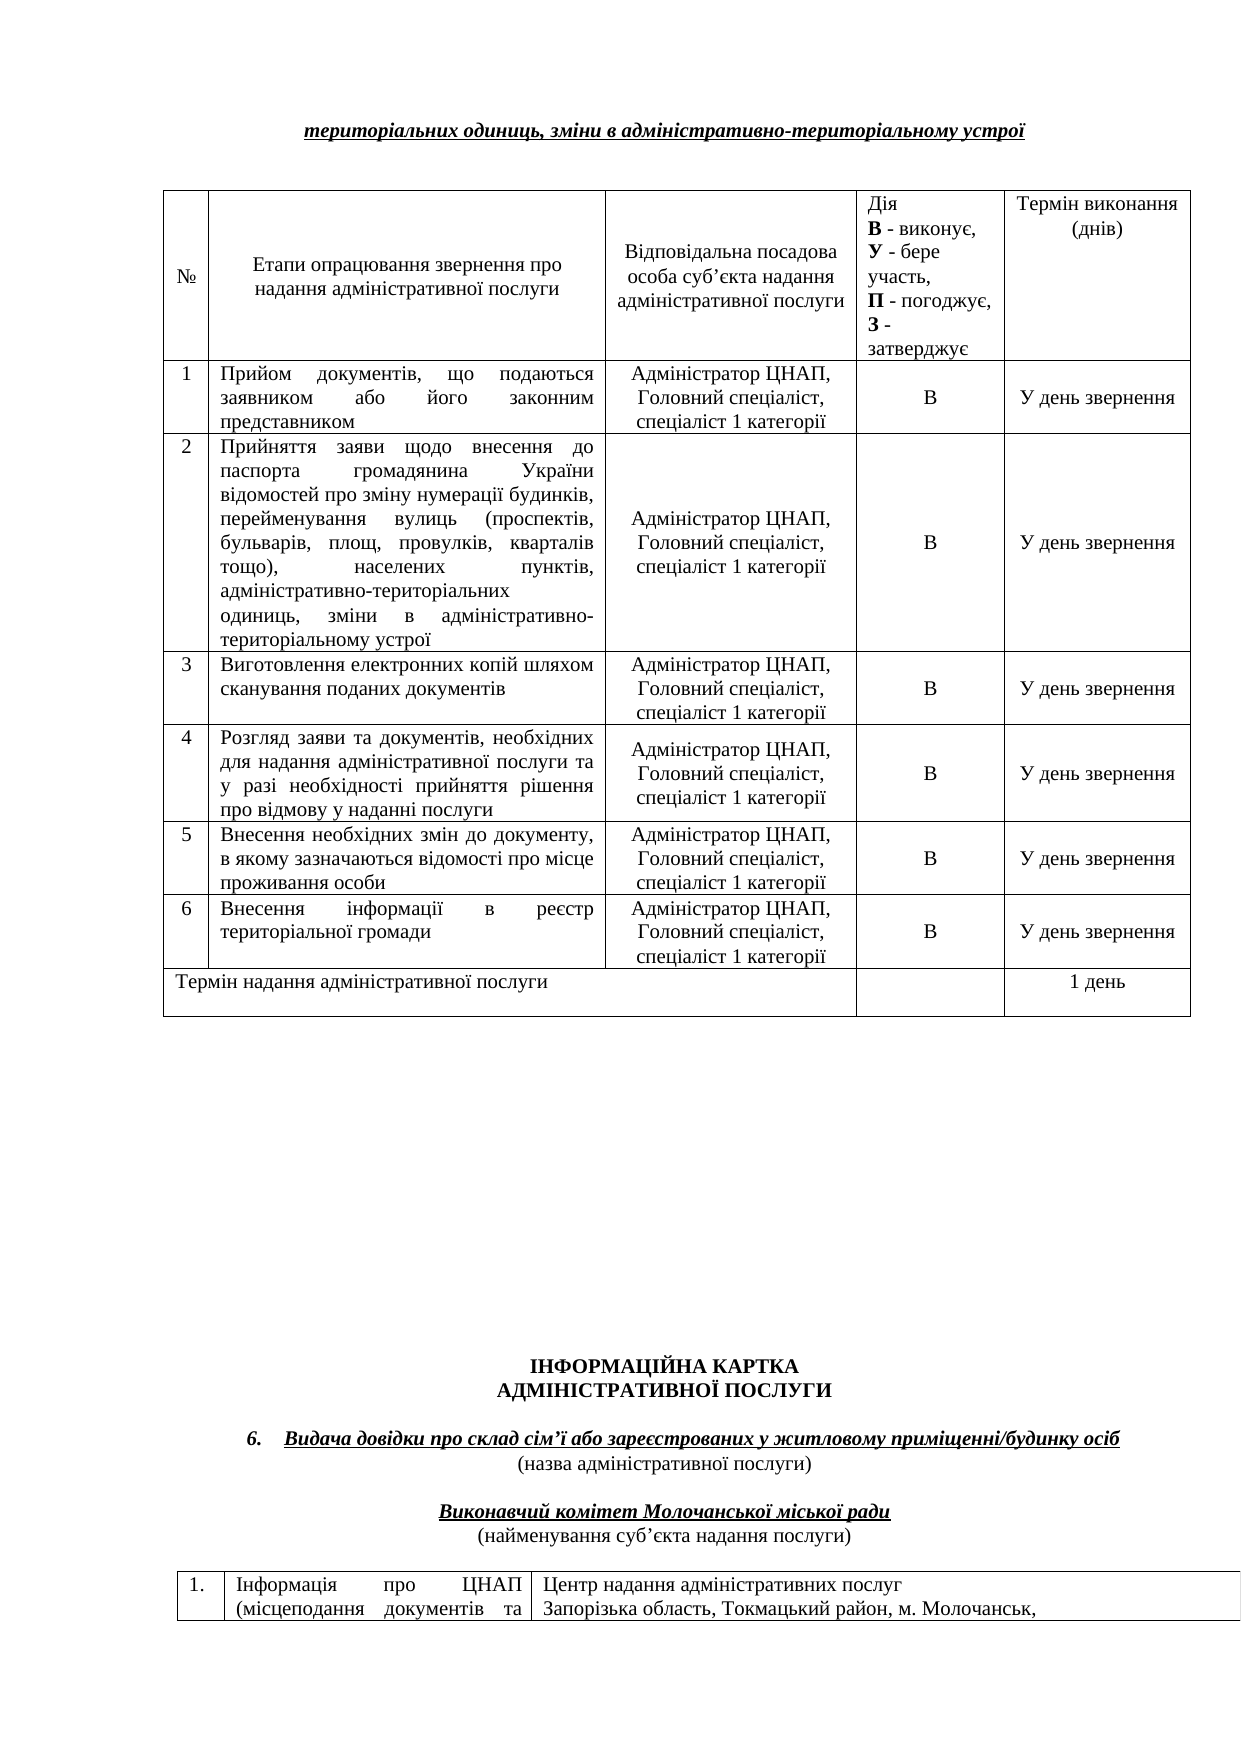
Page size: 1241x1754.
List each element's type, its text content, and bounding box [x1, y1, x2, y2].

text ІНФОРМАЦІЙНА КАРТКА [177, 1354, 1152, 1378]
table_cell Адміністратор ЦНАП, Головний спеціаліст, спеціаліст 1 категорії [606, 895, 856, 968]
table_cell Адміністратор ЦНАП, Головний спеціаліст, спеціаліст 1 категорії [606, 361, 856, 433]
table_cell У день звернення [1005, 822, 1190, 894]
table_cell Адміністратор ЦНАП, Головний спеціаліст, спеціаліст 1 категорії [606, 434, 856, 651]
table_cell В [857, 434, 1004, 651]
table_cell 2 [164, 434, 208, 651]
table_header Термін виконання (днів) [1005, 191, 1190, 360]
table_cell В [857, 652, 1004, 724]
table_cell Прийом документів, що подаються заявником або його законним представником [209, 361, 605, 433]
table_cell В [857, 822, 1004, 894]
table_cell 1 [164, 361, 208, 433]
table_cell 5 [164, 822, 208, 894]
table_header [532, 1572, 1240, 1620]
table_cell [857, 969, 1004, 1016]
table_cell У день звернення [1005, 895, 1190, 968]
table_cell 3 [164, 652, 208, 724]
table_header Відповідальна посадова особа суб’єкта надання адміністративної послуги [606, 191, 856, 360]
table_cell Адміністратор ЦНАП, Головний спеціаліст, спеціаліст 1 категорії [606, 652, 856, 724]
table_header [225, 1572, 531, 1620]
table_cell Прийняття заяви щодо внесення до паспорта громадянина України відомостей про зміну нумерації будинків, перейменування вулиць (проспектів, бульварів, площ, провулків, кварталів тощо), населених пунктів, адміністративно-територіальних одиниць, зміни в адміністративно-територіальному устрої [209, 434, 605, 651]
table_header Дія В - виконує, У - бере участь, П - погоджує, З - затверджує [857, 191, 1004, 360]
text Виконавчий комітет Молочанської міської ради [177, 1498, 1152, 1523]
table_cell У день звернення [1005, 652, 1190, 724]
table_cell Внесення інформації в реєстр територіальної громади [209, 895, 605, 968]
table_cell Розгляд заяви та документів, необхідних для надання адміністративної послуги та у разі необхідності прийняття рішення про відмову у наданні послуги [209, 725, 605, 821]
list Видача довідки про склад сім’ї або зареєстрованих у житловому приміщенні/будинку осіб [215, 1426, 1152, 1450]
table_cell Виготовлення електронних копій шляхом сканування поданих документів [209, 652, 605, 724]
table_cell В [857, 361, 1004, 433]
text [177, 118, 1152, 142]
table_cell Термін надання адміністративної послуги [164, 969, 856, 1016]
table_cell У день звернення [1005, 725, 1190, 821]
text (назва адміністративної послуги) [177, 1450, 1152, 1474]
table_header 1. [178, 1572, 224, 1620]
table_cell Адміністратор ЦНАП, Головний спеціаліст, спеціаліст 1 категорії [606, 725, 856, 821]
table_cell В [857, 725, 1004, 821]
table_cell 4 [164, 725, 208, 821]
table_cell 1 день [1005, 969, 1190, 1016]
table_cell 6 [164, 895, 208, 968]
table_cell У день звернення [1005, 434, 1190, 651]
text АДМІНІСТРАТИВНОЇ ПОСЛУГИ [177, 1378, 1152, 1402]
table_header № [164, 191, 208, 360]
table_cell У день звернення [1005, 361, 1190, 433]
text (найменування суб’єкта надання послуги) [177, 1523, 1152, 1547]
table_cell Внесення необхідних змін до документу, в якому зазначаються відомості про місце проживання особи [209, 822, 605, 894]
table_header Етапи опрацювання звернення про надання адміністративної послуги [209, 191, 605, 360]
table_cell Адміністратор ЦНАП, Головний спеціаліст, спеціаліст 1 категорії [606, 822, 856, 894]
table_cell В [857, 895, 1004, 968]
